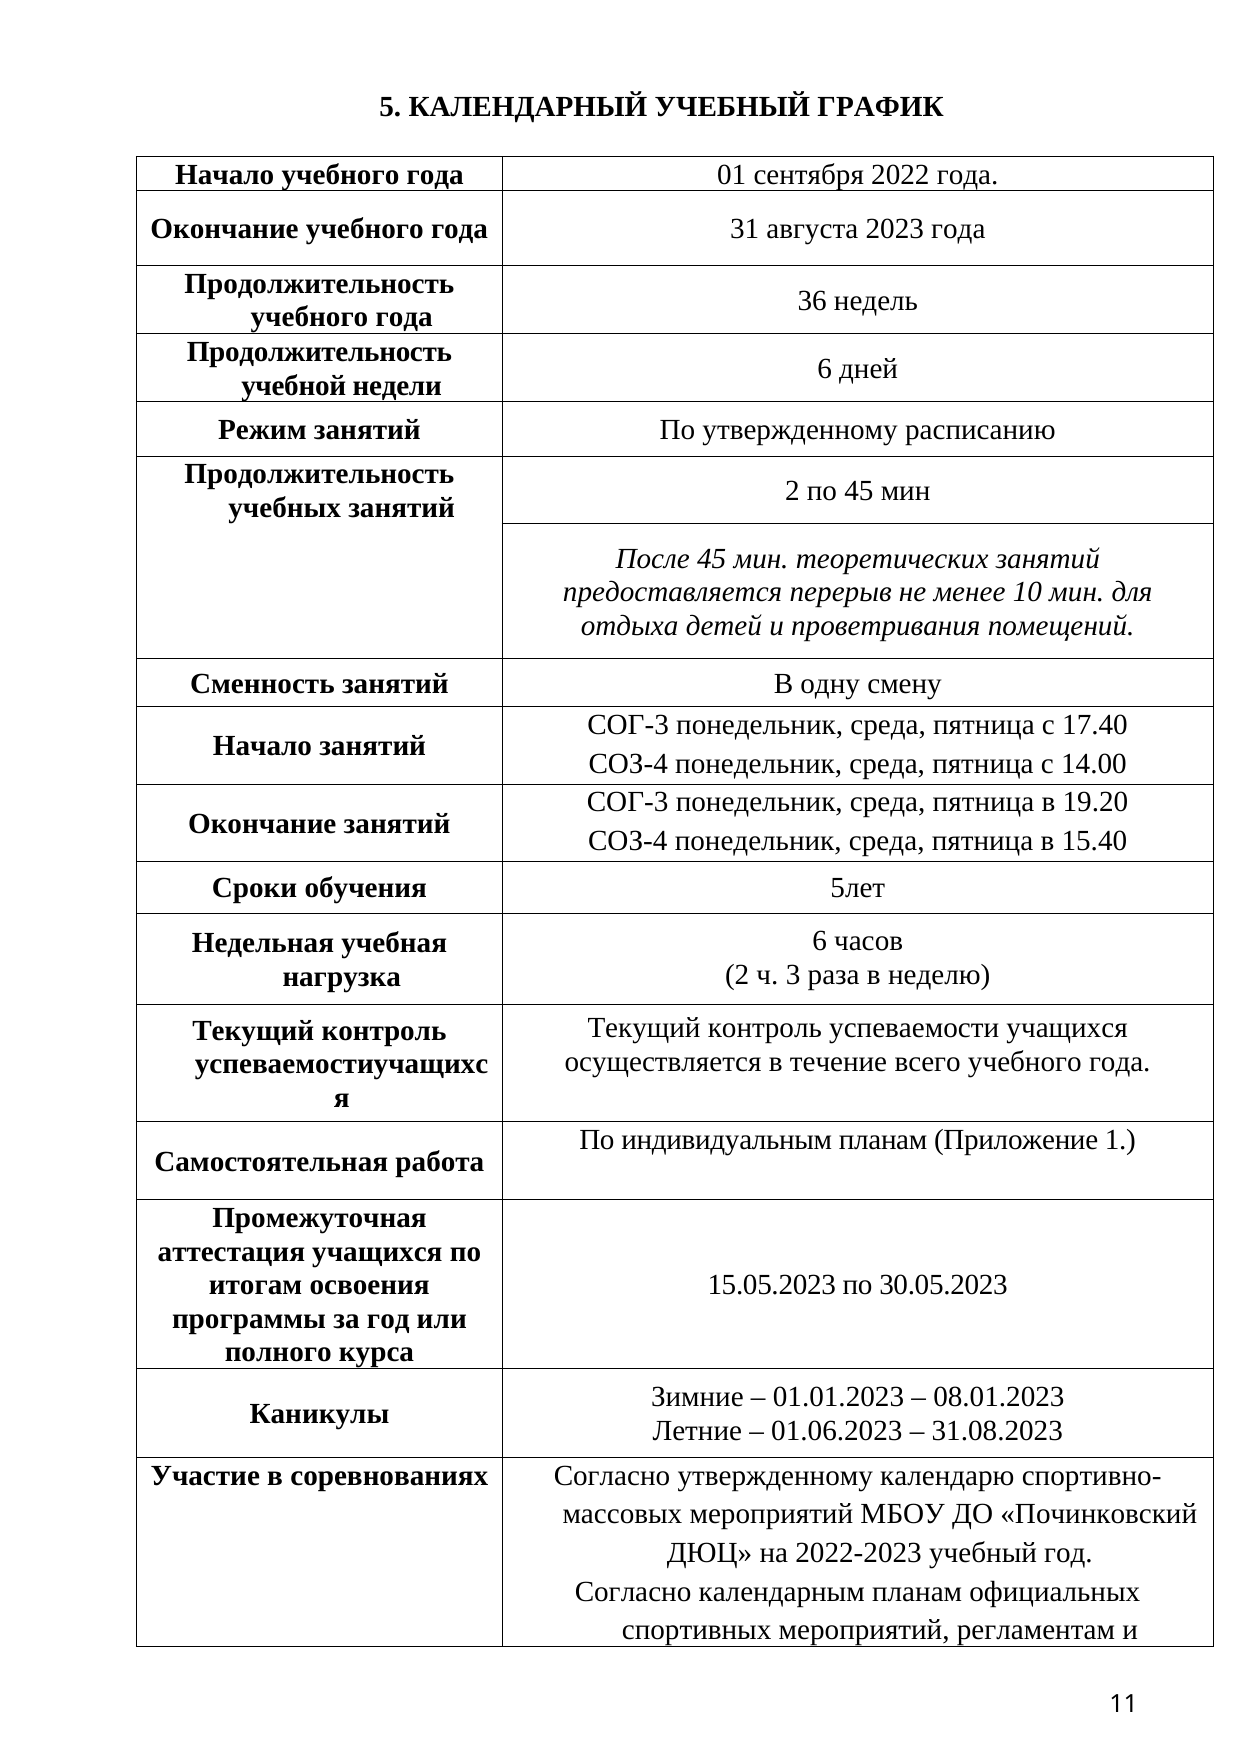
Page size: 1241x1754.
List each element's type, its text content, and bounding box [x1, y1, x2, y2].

table_cell 2 по 45 мин [503, 457, 1213, 523]
table_cell Промежуточная аттестация учащихся по итогам освоения программы за год или полного курса [137, 1200, 502, 1368]
table_cell 6 часов (2 ч. 3 раза в неделю) [503, 914, 1213, 1004]
table_cell Текущий контроль успеваемостиучащихся [137, 1005, 502, 1121]
table_cell СОГ-3 понедельник, среда, пятница в 19.20 СОЗ-4 понедельник, среда, пятница в 15.40 [503, 785, 1213, 861]
table_cell СОГ-3 понедельник, среда, пятница с 17.40 СОЗ-4 понедельник, среда, пятница с 14.00 [503, 707, 1213, 783]
table_cell По индивидуальным планам (Приложение 1.) [503, 1122, 1213, 1199]
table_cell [503, 1458, 1213, 1646]
table_header Начало учебного года [137, 157, 502, 190]
table_cell Сроки обучения [137, 862, 502, 913]
table_cell Сменность занятий [137, 659, 502, 706]
table_cell Текущий контроль успеваемости учащихся осуществляется в течение всего учебного года. [503, 1005, 1213, 1121]
table_cell 5лет [503, 862, 1213, 913]
text 5. КАЛЕНДАРНЫЙ УЧЕБНЫЙ ГРАФИК [185, 89, 1138, 122]
table_cell Самостоятельная работа [137, 1122, 502, 1199]
table_cell По утвержденному расписанию [503, 402, 1213, 456]
table_cell 31 августа 2023 года [503, 191, 1213, 265]
table_cell Окончание занятий [137, 785, 502, 861]
table_cell Продолжительность учебного года [137, 266, 502, 333]
table_cell Начало занятий [137, 707, 502, 783]
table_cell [137, 1458, 502, 1646]
table_cell В одну смену [503, 659, 1213, 706]
table_cell Продолжительность учебной недели [137, 334, 502, 401]
table_header 01 сентября 2022 года. [503, 157, 1213, 190]
table_cell Окончание учебного года [137, 191, 502, 265]
table_cell Каникулы [137, 1369, 502, 1457]
table_cell Режим занятий [137, 402, 502, 456]
table_cell Продолжительность учебных занятий [137, 457, 502, 658]
table_cell 36 недель [503, 266, 1213, 333]
table_cell 6 дней [503, 334, 1213, 401]
table_cell 15.05.2023 по 30.05.2023 [503, 1200, 1213, 1368]
table_cell Недельная учебная нагрузка [137, 914, 502, 1004]
table_cell После 45 мин. теоретических занятий предоставляется перерыв не менее 10 мин. для отдыха детей и проветривания помещений. [503, 524, 1213, 658]
table_cell Зимние – 01.01.2023 – 08.01.2023 Летние – 01.06.2023 – 31.08.2023 [503, 1369, 1213, 1457]
